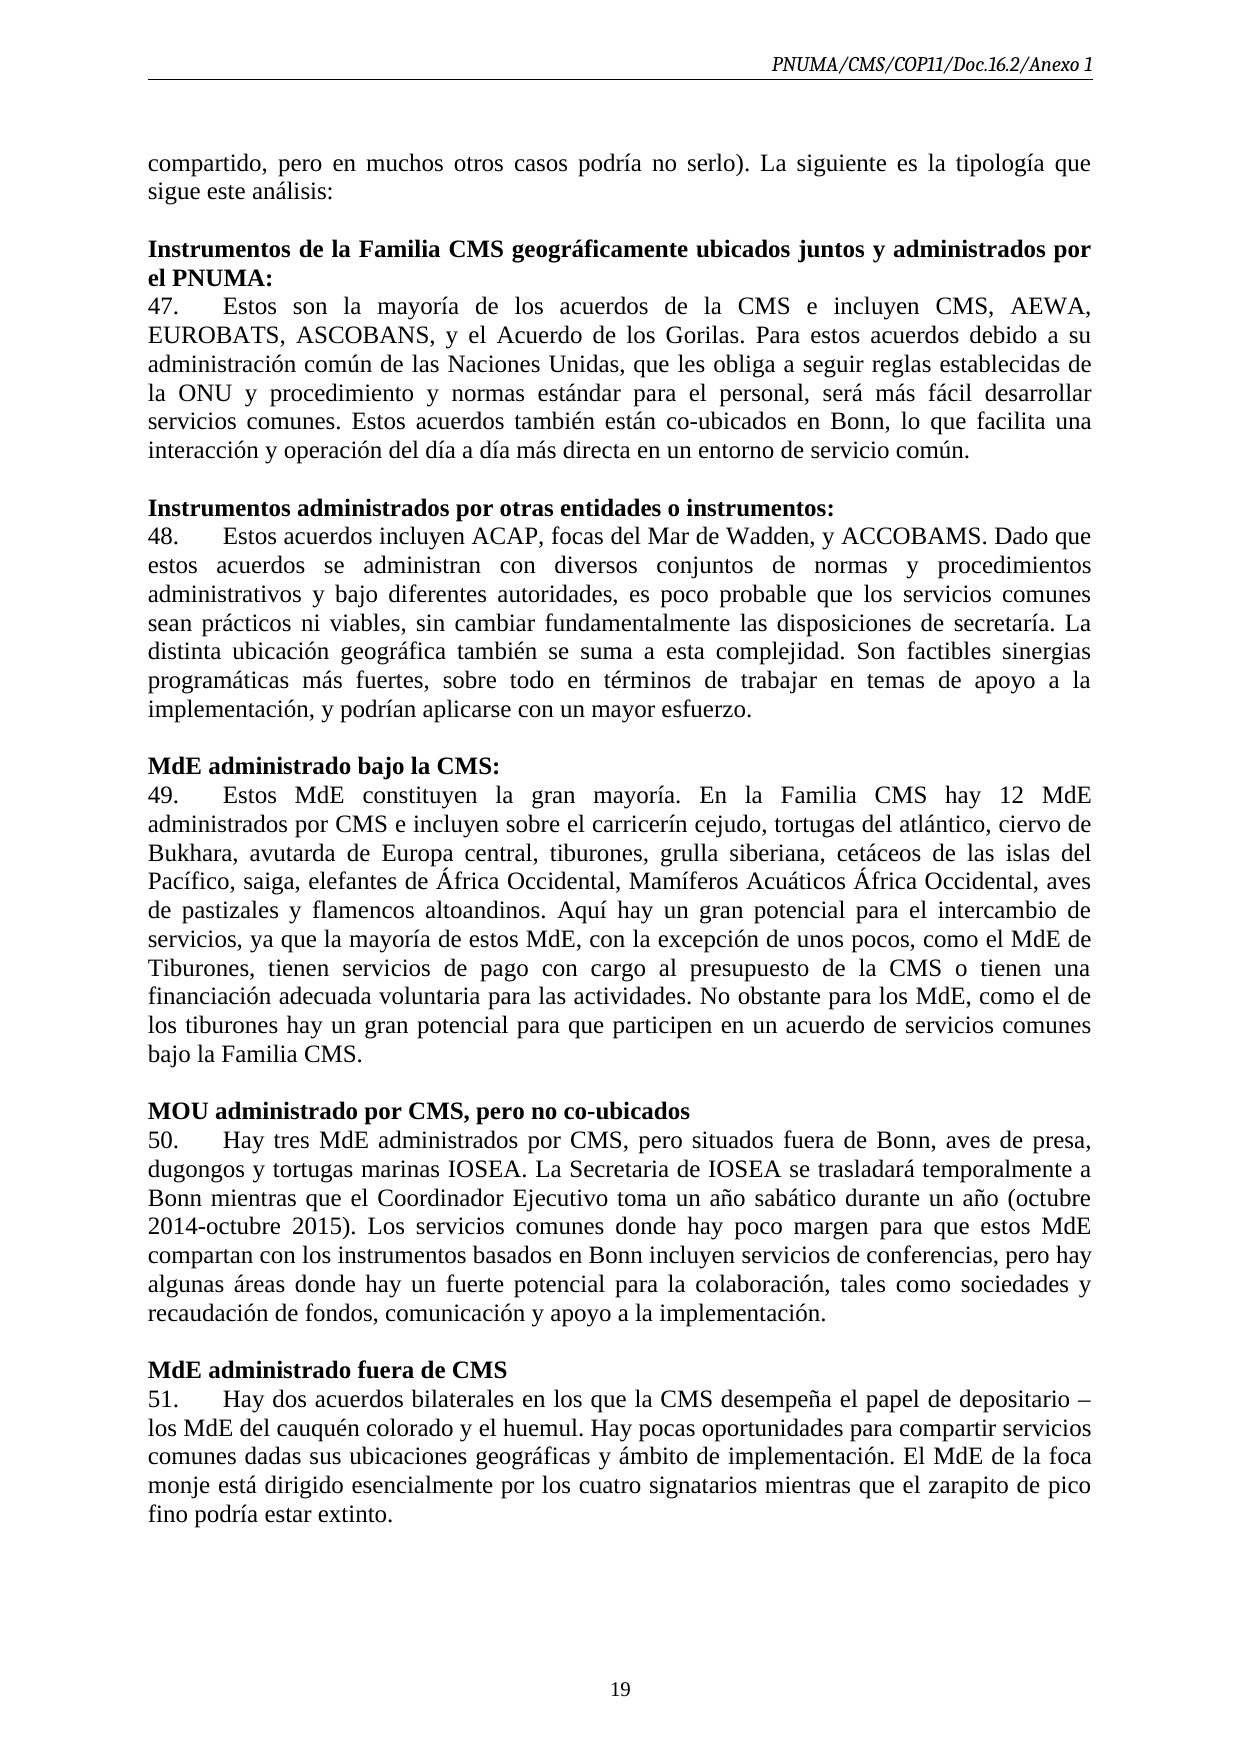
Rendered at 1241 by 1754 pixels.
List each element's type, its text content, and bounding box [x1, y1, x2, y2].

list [148, 148, 1092, 205]
list Estos acuerdos incluyen ACAP, focas del Mar de Wadden, y ACCOBAMS. Dado que estos acuerdos se administran con diversos conjuntos de normas y procedimientos administrativos y bajo diferentes autoridades, es poco probable que los servicios comunes sean prácticos ni viables, sin cambiar fundamentalmente las disposiciones de secretaría. La distinta ubicación geográfica también se suma a esta complejidad. Son factibles sinergias programáticas más fuertes, sobre todo en términos de trabajar en temas de apoyo a la implementación, y podrían aplicarse con un mayor esfuerzo. [148, 521, 1092, 723]
list Estos son la mayoría de los acuerdos de la CMS e incluyen CMS, AEWA, EUROBATS, ASCOBANS, y el Acuerdo de los Gorilas. Para estos acuerdos debido a su administración común de las Naciones Unidas, que les obliga a seguir reglas establecidas de la ONU y procedimiento y normas estándar para el personal, será más fácil desarrollar servicios comunes. Estos acuerdos también están co-ubicados en Bonn, lo que facilita una interacción y operación del día a día más directa en un entorno de servicio común. [148, 291, 1092, 464]
list Hay dos acuerdos bilaterales en los que la CMS desempeña el papel de depositario – los MdE del cauquén colorado y el huemul. Hay pocas oportunidades para compartir servicios comunes dadas sus ubicaciones geográficas y ámbito de implementación. El MdE de la foca monje está dirigido esencialmente por los cuatro signatarios mientras que el zarapito de pico fino podría estar extinto. [148, 1384, 1092, 1528]
text MdE administrado fuera de CMS [148, 1355, 1092, 1384]
text Instrumentos administrados por otras entidades o instrumentos: [148, 493, 1092, 521]
text MdE administrado bajo la CMS: [148, 751, 1092, 780]
list Hay tres MdE administrados por CMS, pero situados fuera de Bonn, aves de presa, dugongos y tortugas marinas IOSEA. La Secretaria de IOSEA se trasladará temporalmente a Bonn mientras que el Coordinador Ejecutivo toma un año sabático durante un año (octubre 2014-octubre 2015). Los servicios comunes donde hay poco margen para que estos MdE compartan con los instrumentos basados en Bonn incluyen servicios de conferencias, pero hay algunas áreas donde hay un fuerte potencial para la colaboración, tales como sociedades y recaudación de fondos, comunicación y apoyo a la implementación. [148, 1125, 1092, 1326]
list Estos MdE constituyen la gran mayoría. En la Familia CMS hay 12 MdE administrados por CMS e incluyen sobre el carricerín cejudo, tortugas del atlántico, ciervo de Bukhara, avutarda de Europa central, tiburones, grulla siberiana, cetáceos de las islas del Pacífico, saiga, elefantes de África Occidental, Mamíferos Acuáticos África Occidental, aves de pastizales y flamencos altoandinos. Aquí hay un gran potencial para el intercambio de servicios, ya que la mayoría de estos MdE, con la excepción de unos pocos, como el MdE de Tiburones, tienen servicios de pago con cargo al presupuesto de la CMS o tienen una financiación adecuada voluntaria para las actividades. No obstante para los MdE, como el de los tiburones hay un gran potencial para que participen en un acuerdo de servicios comunes bajo la Familia CMS. [148, 780, 1092, 1068]
text MOU administrado por CMS, pero no co-ubicados [148, 1096, 1092, 1125]
text Instrumentos de la Familia CMS geográficamente ubicados juntos y administrados por el PNUMA: [148, 234, 1092, 291]
